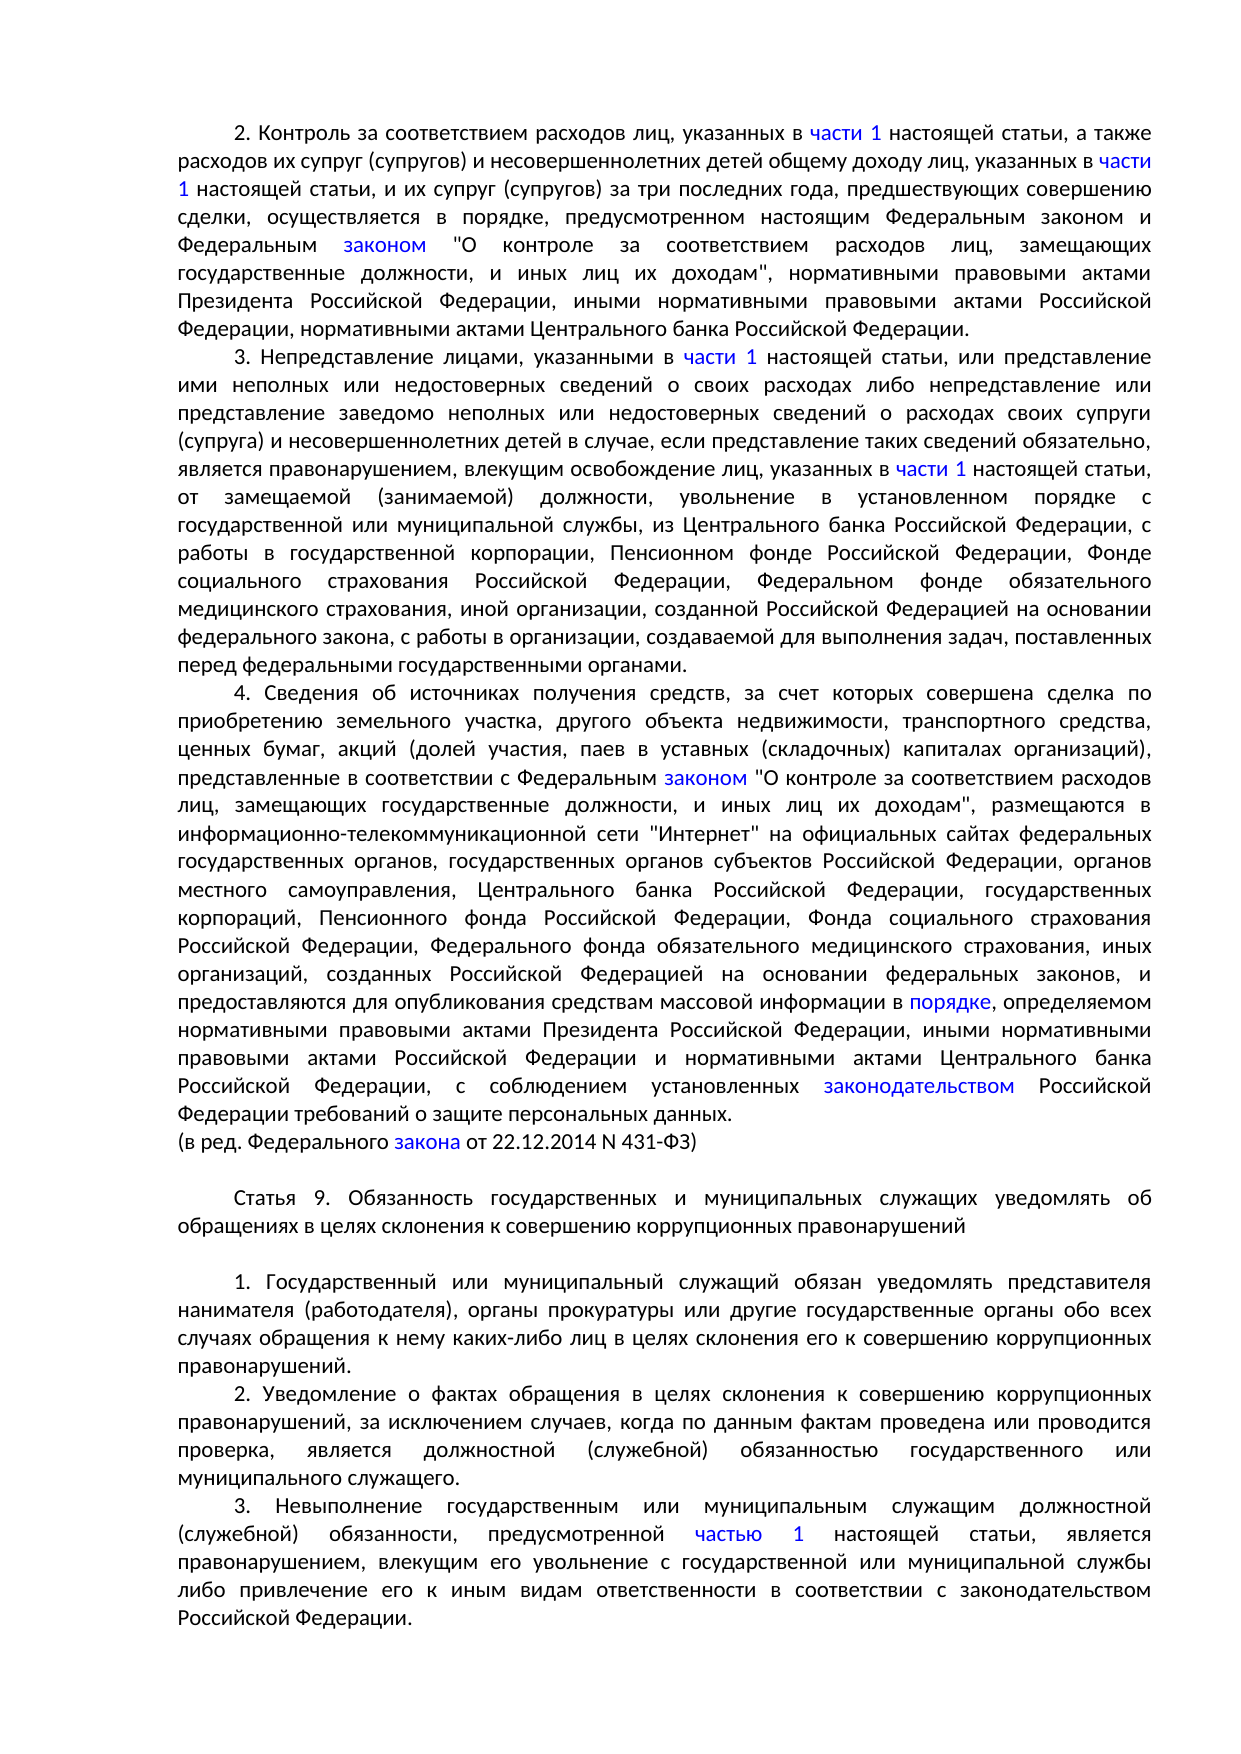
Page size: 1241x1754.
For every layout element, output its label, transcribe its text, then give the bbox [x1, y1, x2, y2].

text 4. Сведения об источниках получения средств, за счет которых совершена сделка по приобретению земельного участка, другого объекта недвижимости, транспортного средства, ценных бумаг, акций (долей участия, паев в уставных (складочных) капиталах организаций), представленные в соответствии с Федеральным законом "О контроле за соответствием расходов лиц, замещающих государственные должности, и иных лиц их доходам", размещаются в информационно-телекоммуникационной сети "Интернет" на официальных сайтах федеральных государственных органов, государственных органов субъектов Российской Федерации, органов местного самоуправления, Центрального банка Российской Федерации, государственных корпораций, Пенсионного фонда Российской Федерации, Фонда социального страхования Российской Федерации, Федерального фонда обязательного медицинского страхования, иных организаций, созданных Российской Федерацией на основании федеральных законов, и предоставляются для опубликования средствам массовой информации в порядке, определяемом нормативными правовыми актами Президента Российской Федерации, иными нормативными правовыми актами Российской Федерации и нормативными актами Центрального банка Российской Федерации, с соблюдением установленных законодательством Российской Федерации требований о защите персональных данных. [177, 678, 1152, 1127]
text (в ред. Федерального закона от 22.12.2014 N 431-ФЗ) [177, 1127, 1152, 1155]
text 1. Государственный или муниципальный служащий обязан уведомлять представителя нанимателя (работодателя), органы прокуратуры или другие государственные органы обо всех случаях обращения к нему каких-либо лиц в целях склонения его к совершению коррупционных правонарушений. [177, 1267, 1152, 1379]
text 2. Уведомление о фактах обращения в целях склонения к совершению коррупционных правонарушений, за исключением случаев, когда по данным фактам проведена или проводится проверка, является должностной (служебной) обязанностью государственного или муниципального служащего. [177, 1379, 1152, 1491]
text Статья 9. Обязанность государственных и муниципальных служащих уведомлять об обращениях в целях склонения к совершению коррупционных правонарушений [177, 1183, 1152, 1239]
text 3. Невыполнение государственным или муниципальным служащим должностной (служебной) обязанности, предусмотренной частью 1 настоящей статьи, является правонарушением, влекущим его увольнение с государственной или муниципальной службы либо привлечение его к иным видам ответственности в соответствии с законодательством Российской Федерации. [177, 1491, 1152, 1631]
text 2. Контроль за соответствием расходов лиц, указанных в части 1 настоящей статьи, а также расходов их супруг (супругов) и несовершеннолетних детей общему доходу лиц, указанных в части 1 настоящей статьи, и их супруг (супругов) за три последних года, предшествующих совершению сделки, осуществляется в порядке, предусмотренном настоящим Федеральным законом и Федеральным законом "О контроле за соответствием расходов лиц, замещающих государственные должности, и иных лиц их доходам", нормативными правовыми актами Президента Российской Федерации, иными нормативными правовыми актами Российской Федерации, нормативными актами Центрального банка Российской Федерации. [177, 118, 1152, 342]
text 3. Непредставление лицами, указанными в части 1 настоящей статьи, или представление ими неполных или недостоверных сведений о своих расходах либо непредставление или представление заведомо неполных или недостоверных сведений о расходах своих супруги (супруга) и несовершеннолетних детей в случае, если представление таких сведений обязательно, является правонарушением, влекущим освобождение лиц, указанных в части 1 настоящей статьи, от замещаемой (занимаемой) должности, увольнение в установленном порядке с государственной или муниципальной службы, из Центрального банка Российской Федерации, с работы в государственной корпорации, Пенсионном фонде Российской Федерации, Фонде социального страхования Российской Федерации, Федеральном фонде обязательного медицинского страхования, иной организации, созданной Российской Федерацией на основании федерального закона, с работы в организации, создаваемой для выполнения задач, поставленных перед федеральными государственными органами. [177, 342, 1152, 678]
